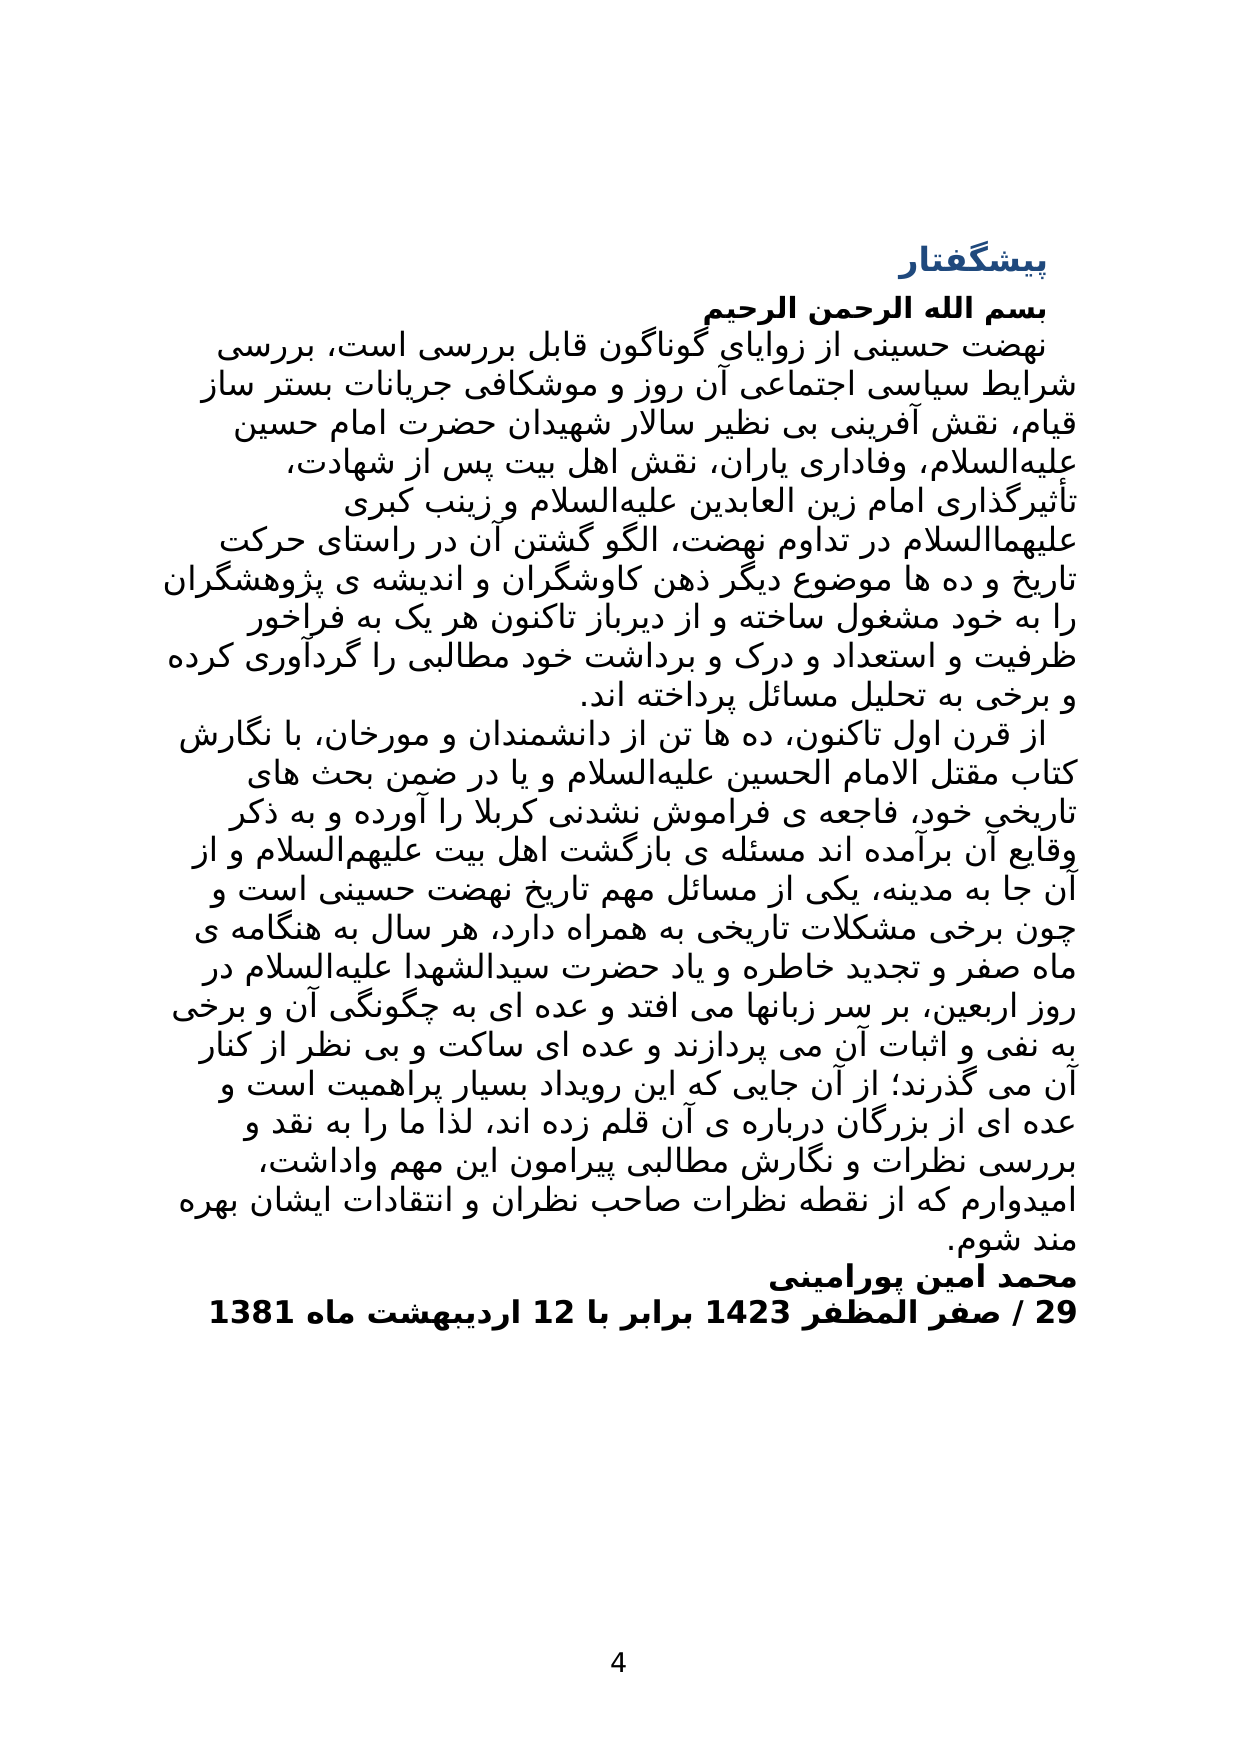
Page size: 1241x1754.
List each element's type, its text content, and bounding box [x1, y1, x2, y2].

text 29 / صفر المظفر 1423 برابر با 12 اردیبهشت ماه 1381 [159, 1295, 1078, 1331]
text بسم الله الرحمن الرحیم [159, 292, 1078, 326]
text نهضت حسینی از زوایای گوناگون قابل بررسی است، بررسی شرایط سیاسی اجتماعی آن روز و موشکافی جریانات بستر ساز قیام، نقش آفرینی بی نظیر سالار شهیدان حضرت امام حسین عليه‌السلام، وفاداری یاران، نقش اهل بیت پس از شهادت، تأثیرگذاری امام زین العابدین عليه‌السلام و زینب کبری عليهما‌السلام در تداوم نهضت، الگو گشتن آن در راستای حرکت تاریخ و ده ها موضوع دیگر ذهن کاوشگران و اندیشه ی پژوهشگران را به خود مشغول ساخته و از دیرباز تاکنون هر یک به فراخور ظرفیت و استعداد و درک و برداشت خود مطالبی را گردآوری کرده و برخی به تحلیل مسائل پرداخته اند. [159, 326, 1078, 714]
text از قرن اول تاکنون، ده ها تن از دانشمندان و مورخان، با نگارش کتاب مقتل الامام الحسین عليه‌السلام و یا در ضمن بحث های تاریخی خود، فاجعه ی فراموش نشدنی کربلا را آورده و به ذکر وقایع آن برآمده اند مسئله ی بازگشت اهل بیت عليهم‌السلام و از آن جا به مدینه، یکی از مسائل مهم تاریخ نهضت حسینی است و چون برخی مشکلات تاریخی به همراه دارد، هر سال به هنگامه ی ماه صفر و تجدید خاطره و یاد حضرت سیدالشهدا عليه‌السلام در روز اربعین، بر سر زبانها می افتد و عده ای به چگونگی آن و برخی به نفی و اثبات آن می پردازند و عده ای ساکت و بی نظر از کنار آن می گذرند؛ از آن جایی که این رویداد بسیار پراهمیت است و عده ای از بزرگان درباره ی آن قلم زده اند، لذا ما را به نقد و بررسی نظرات و نگارش مطالبی پیرامون این مهم واداشت، امیدوارم که از نقطه نظرات صاحب نظران و انتقادات ایشان بهره مند شوم. [159, 714, 1078, 1258]
subtitle پیشگفتار [159, 241, 1078, 279]
text محمد امین پورامینی [159, 1258, 1078, 1295]
